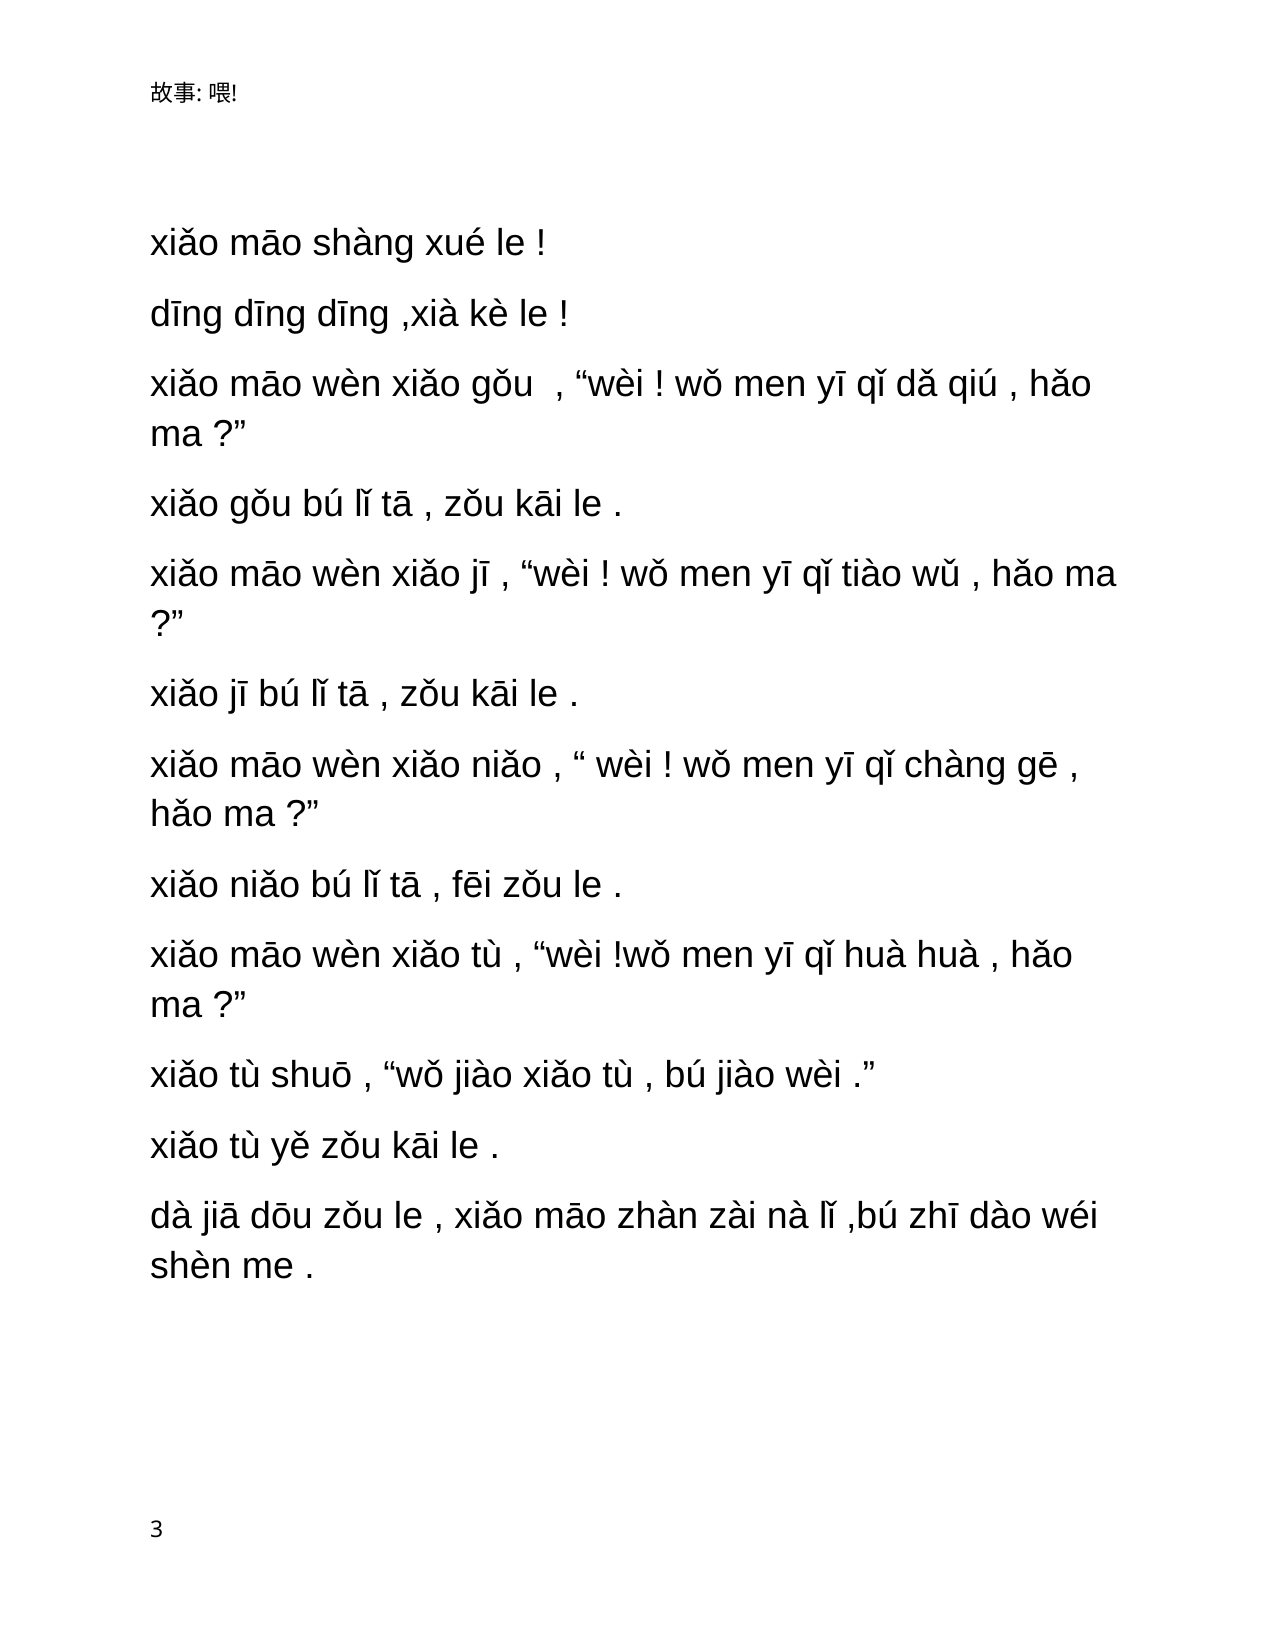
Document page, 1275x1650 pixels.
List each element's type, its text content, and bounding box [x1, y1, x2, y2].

text xiǎo tù yě zǒu kāi le . [150, 1123, 1125, 1166]
text xiǎo māo wèn xiǎo gǒu , “wèi ! wǒ men yī qǐ dǎ qiú , hǎo ma ?” [150, 361, 1125, 454]
text xiǎo māo wèn xiǎo tù , “wèi !wǒ men yī qǐ huà huà , hǎo ma ?” [150, 932, 1125, 1025]
text xiǎo jī bú lǐ tā , zǒu kāi le . [150, 672, 1125, 715]
text xiǎo māo wèn xiǎo jī , “wèi ! wǒ men yī qǐ tiào wǔ , hǎo ma ?” [150, 552, 1125, 644]
text xiǎo niǎo bú lǐ tā , fēi zǒu le . [150, 862, 1125, 905]
text xiǎo tù shuō , “wǒ jiào xiǎo tù , bú jiào wèi .” [150, 1052, 1125, 1096]
text xiǎo māo wèn xiǎo niǎo , “ wèi ! wǒ men yī qǐ chàng gē , hǎo ma ?” [150, 742, 1125, 835]
text xiǎo māo shàng xué le ! [150, 220, 1125, 263]
text xiǎo gǒu bú lǐ tā , zǒu kāi le . [150, 481, 1125, 524]
text dīng dīng dīng ,xià kè le ! [150, 291, 1125, 334]
text dà jiā dōu zǒu le , xiǎo māo zhàn zài nà lǐ ,bú zhī dào wéi shèn me . [150, 1193, 1125, 1286]
